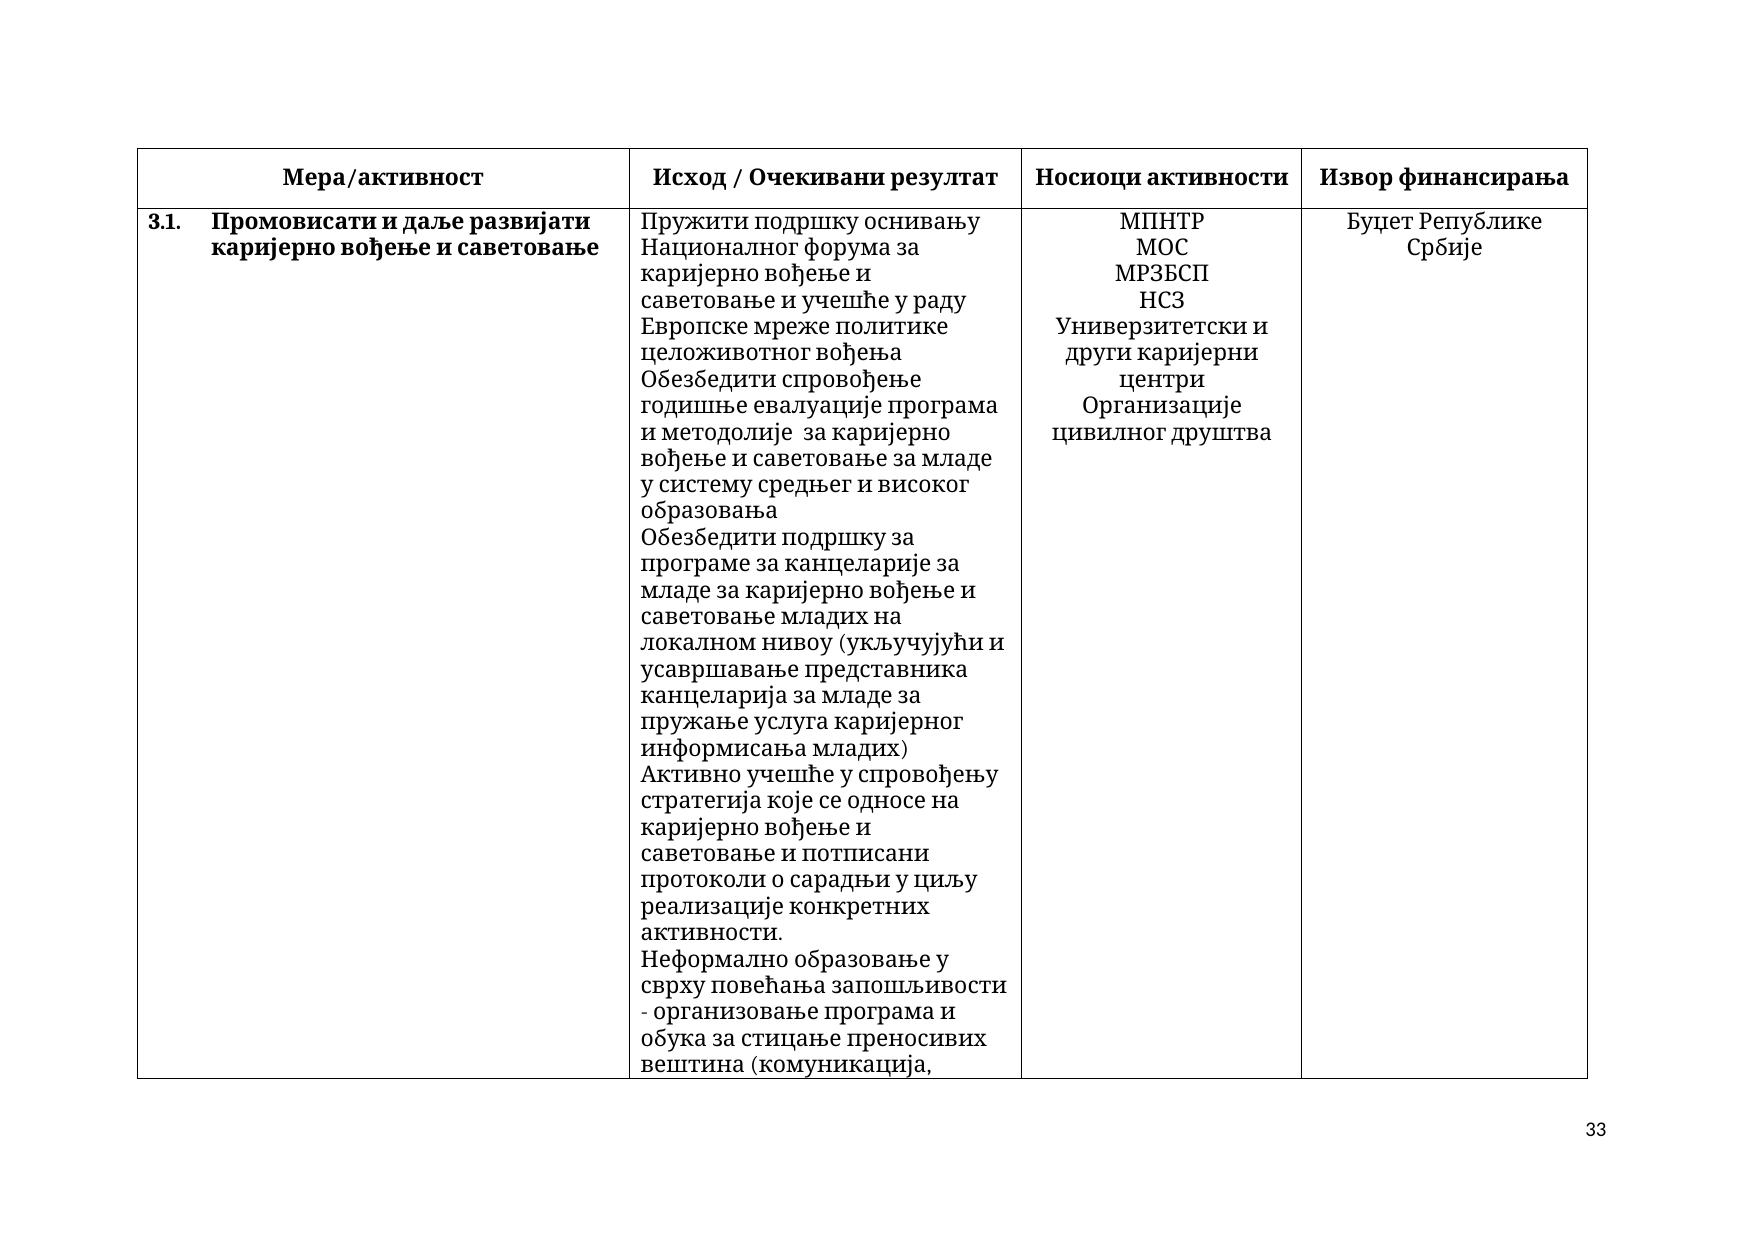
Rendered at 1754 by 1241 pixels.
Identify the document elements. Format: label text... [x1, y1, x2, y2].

table_cell Носиоци активности [1022, 149, 1301, 207]
table_cell Исход / Очекивани резултат [630, 149, 1021, 207]
table_cell Извор финансирања [1302, 149, 1587, 207]
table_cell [1022, 209, 1301, 1078]
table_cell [630, 209, 1021, 1078]
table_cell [138, 209, 629, 1078]
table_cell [1302, 209, 1587, 1078]
table_cell Мера/активност [138, 149, 629, 207]
